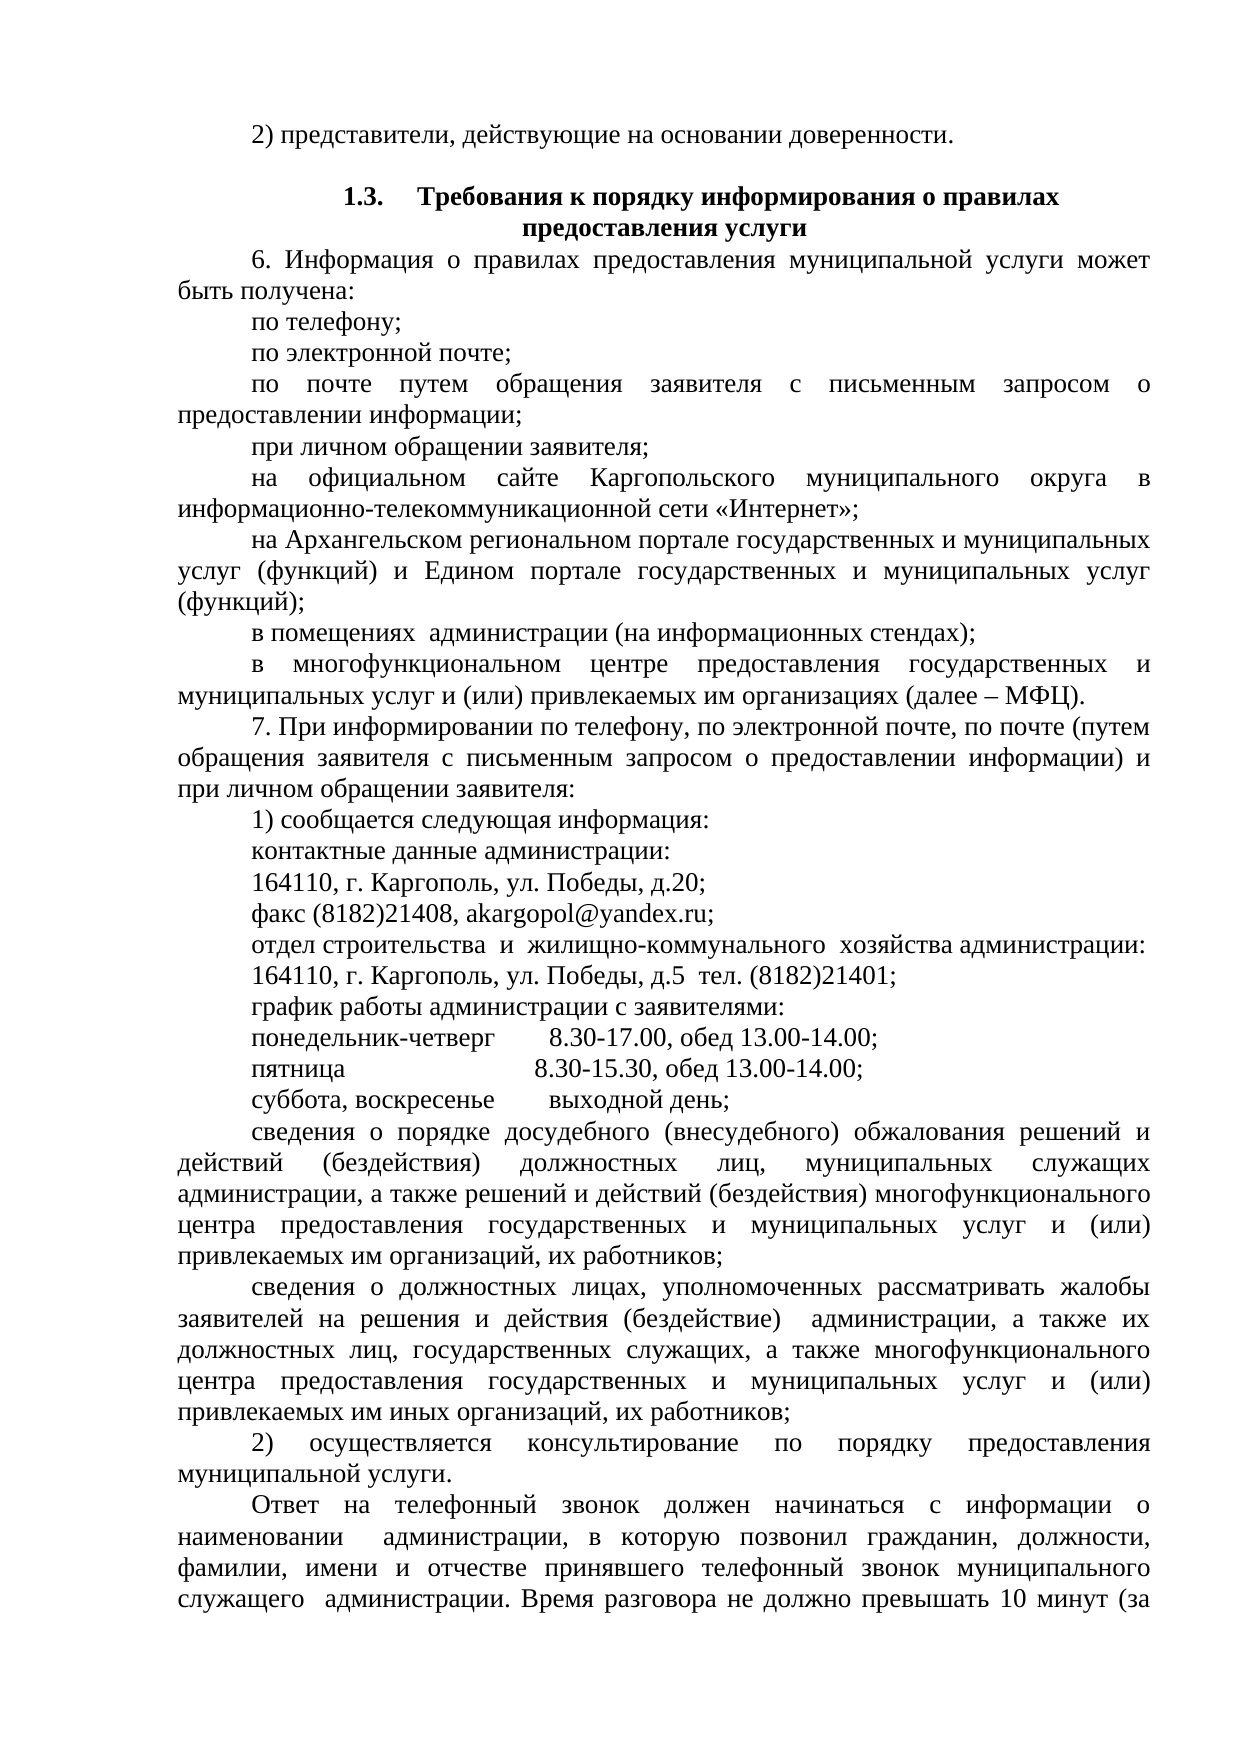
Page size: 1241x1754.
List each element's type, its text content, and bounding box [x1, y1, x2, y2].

text отдел строительства и жилищно-коммунального хозяйства администрации: [177, 928, 1152, 959]
text в помещениях администрации (на информационных стендах); [177, 616, 1152, 648]
text график работы администрации с заявителями: [177, 990, 1152, 1021]
text по электронной почте; [177, 336, 1152, 367]
text 6. Информация о правилах предоставления муниципальной услуги может быть получена: [177, 243, 1152, 305]
text понедельник-четверг 8.30-17.00, обед 13.00-14.00; [177, 1021, 1152, 1052]
text суббота, воскресенье выходной день; [177, 1084, 1152, 1115]
text факс (8182)21408, akargopol@yandex.ru; [177, 897, 1152, 928]
text 164110, г. Каргополь, ул. Победы, д.5 тел. (8182)21401; [177, 959, 1152, 990]
text по телефону; [177, 305, 1152, 336]
text в многофункциональном центре предоставления государственных и муниципальных услуг и (или) привлекаемых им организациях (далее – МФЦ). [177, 648, 1152, 710]
text сведения о порядке досудебного (внесудебного) обжалования решений и действий (бездействия) должностных лиц, муниципальных служащих администрации, а также решений и действий (бездействия) многофункционального центра предоставления государственных и муниципальных услуг и (или) привлекаемых им организаций, их работников; [177, 1115, 1152, 1271]
text 2) осуществляется консультирование по порядку предоставления муниципальной услуги. [177, 1426, 1152, 1488]
text по почте путем обращения заявителя с письменным запросом о предоставлении информации; [177, 367, 1152, 429]
text 1) сообщается следующая информация: [177, 803, 1152, 834]
text на Архангельском региональном портале государственных и муниципальных услуг (функций) и Едином портале государственных и муниципальных услуг (функций); [177, 523, 1152, 616]
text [177, 1488, 1152, 1613]
text 7. При информировании по телефону, по электронной почте, по почте (путем обращения заявителя с письменным запросом о предоставлении информации) и при личном обращении заявителя: [177, 710, 1152, 803]
text 164110, г. Каргополь, ул. Победы, д.20; [177, 866, 1152, 897]
text 1.3. Требования к порядку информирования о правилах предоставления услуги [177, 180, 1152, 243]
text при личном обращении заявителя; [177, 429, 1152, 461]
text 2) представители, действующие на основании доверенности. [177, 118, 1152, 149]
text контактные данные администрации: [177, 834, 1152, 866]
text сведения о должностных лицах, уполномоченных рассматривать жалобы заявителей на решения и действия (бездействие) администрации, а также их должностных лиц, государственных служащих, а также многофункционального центра предоставления государственных и муниципальных услуг и (или) привлекаемых им иных организаций, их работников; [177, 1271, 1152, 1426]
text на официальном сайте Каргопольского муниципального округа в информационно-телекоммуникационной сети «Интернет»; [177, 461, 1152, 523]
text пятница 8.30-15.30, обед 13.00-14.00; [177, 1052, 1152, 1084]
